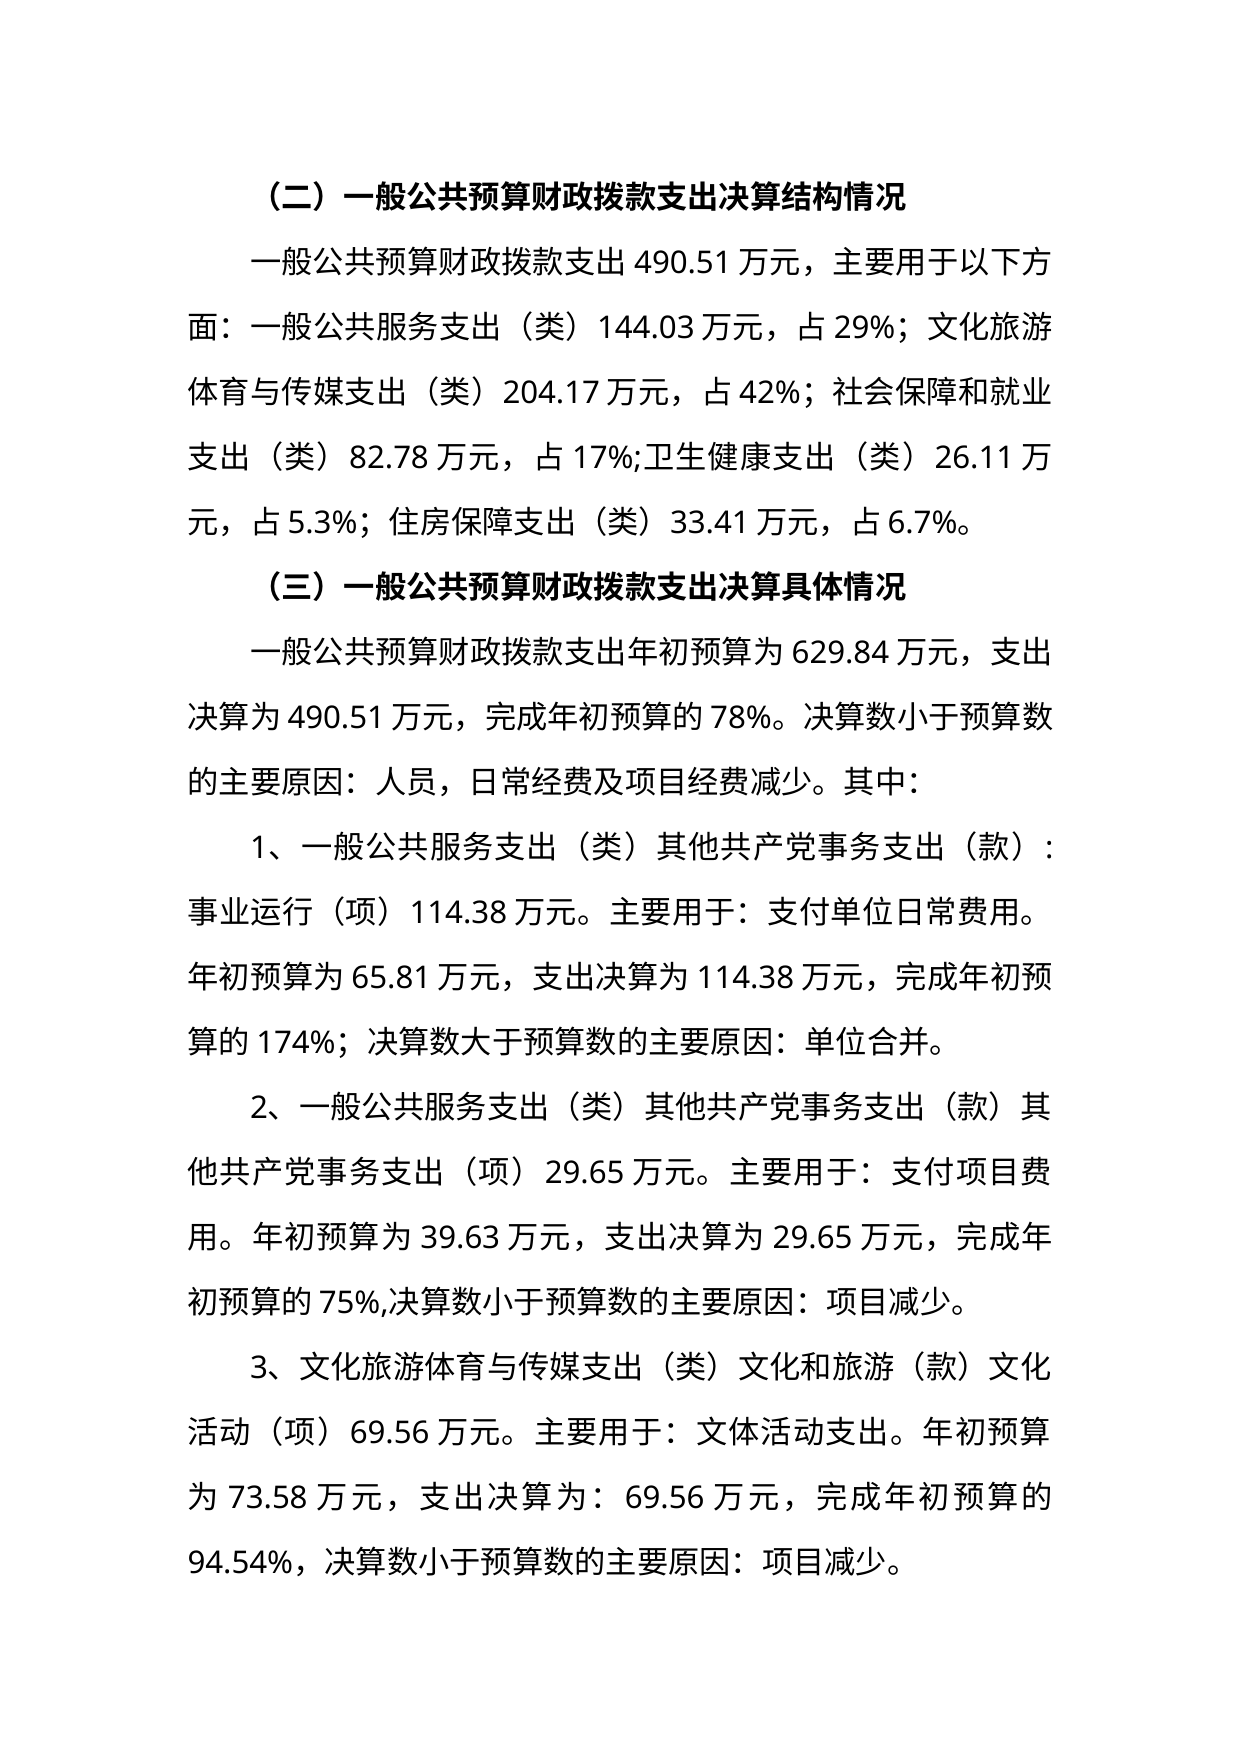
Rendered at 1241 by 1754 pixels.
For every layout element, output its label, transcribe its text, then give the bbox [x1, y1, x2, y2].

text 1、一般公共服务支出（类）其他共产党事务支出（款）: 事业运行（项）114.38万元。主要用于：支付单位日常费用。年初预算为65.81万元，支出决算为114.38万元，完成年初预算的174%；决算数大于预算数的主要原因：单位合并。 [187, 812, 1053, 1072]
text 3、文化旅游体育与传媒支出（类）文化和旅游（款）文化活动（项）69.56万元。主要用于：文体活动支出。年初预算为73.58万元，支出决算为：69.56万元，完成年初预算的94.54%，决算数小于预算数的主要原因：项目减少。 [187, 1332, 1053, 1592]
text （二）一般公共预算财政拨款支出决算结构情况 [187, 162, 1053, 227]
text （三）一般公共预算财政拨款支出决算具体情况 [187, 552, 1053, 617]
text 一般公共预算财政拨款支出年初预算为629.84万元，支出决算为490.51万元，完成年初预算的78%。决算数小于预算数的主要原因：人员，日常经费及项目经费减少。其中： [187, 617, 1053, 812]
text 2、一般公共服务支出（类）其他共产党事务支出（款）其他共产党事务支出（项）29.65万元。主要用于：支付项目费用。年初预算为39.63万元，支出决算为29.65万元，完成年初预算的75%,决算数小于预算数的主要原因：项目减少。 [187, 1072, 1053, 1332]
text 一般公共预算财政拨款支出490.51万元，主要用于以下方面：一般公共服务支出（类）144.03万元，占29%；文化旅游体育与传媒支出（类）204.17万元，占42%；社会保障和就业支出（类）82.78万元，占17%;卫生健康支出（类）26.11万元，占5.3%；住房保障支出（类）33.41万元，占6.7%。 [187, 227, 1053, 552]
